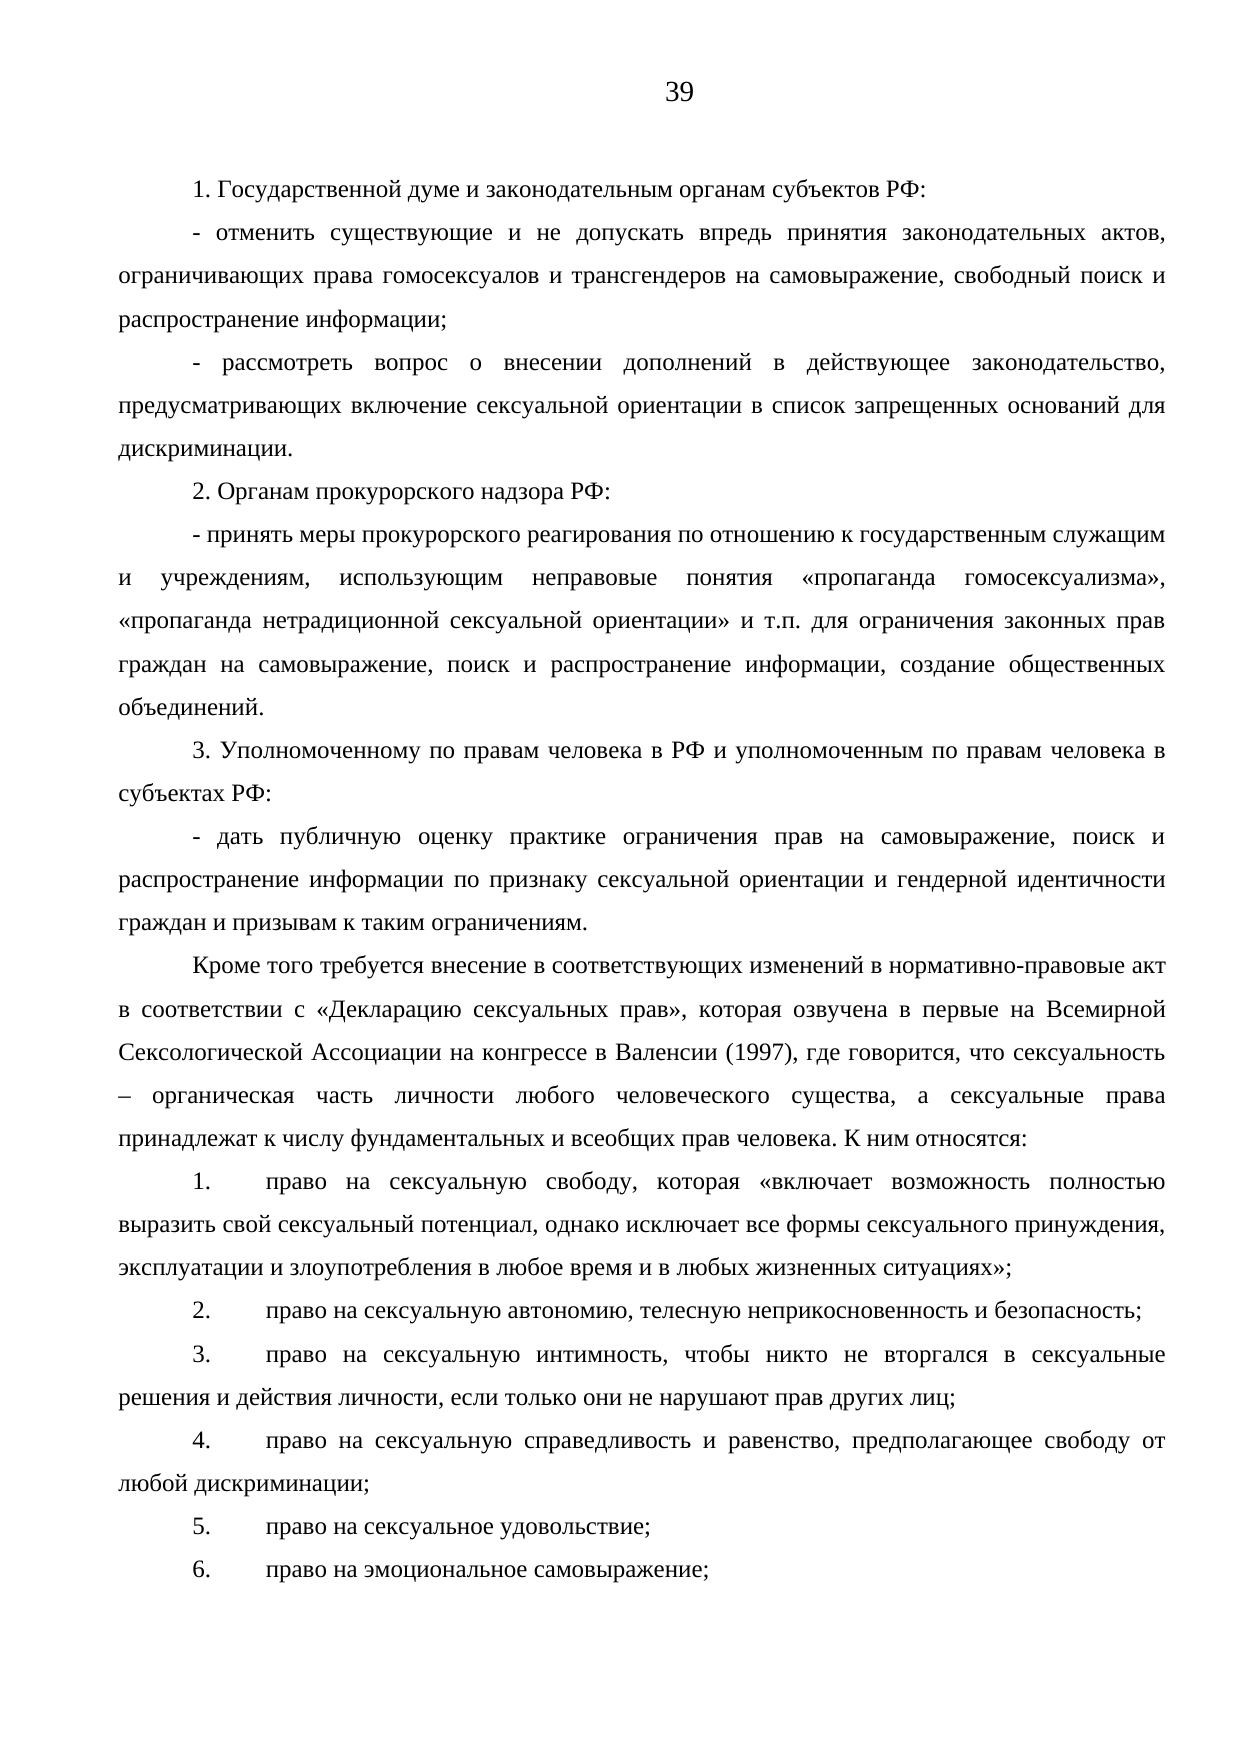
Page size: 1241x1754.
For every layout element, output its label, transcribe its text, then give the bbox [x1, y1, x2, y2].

list право на сексуальное удовольствие; [118, 1511, 1167, 1540]
list право на сексуальную автономию, телесную неприкосновенность и безопасность; [118, 1296, 1167, 1324]
text - рассмотреть вопрос о внесении дополнений в действующее законодательство, предусматривающих включение сексуальной ориентации в список запрещенных оснований для дискриминации. [118, 347, 1167, 462]
list право на сексуальную интимность, чтобы никто не вторгался в сексуальные решения и действия личности, если только они не нарушают прав других лиц; [118, 1339, 1167, 1411]
text 3. Уполномоченному по правам человека в РФ и уполномоченным по правам человека в субъектах РФ: [118, 735, 1167, 807]
list право на сексуальную свободу, которая «включает возможность полностью выразить свой сексуальный потенциал, однако исключает все формы сексуального принуждения, эксплуатации и злоупотребления в любое время и в любых жизненных ситуациях»; [118, 1166, 1167, 1281]
text 1. Государственной думе и законодательным органам субъектов РФ: [118, 174, 1167, 203]
text 2. Органам прокурорского надзора РФ: [118, 476, 1167, 505]
text - принять меры прокурорского реагирования по отношению к государственным служащим и учреждениям, использующим неправовые понятия «пропаганда гомосексуализма», «пропаганда нетрадиционной сексуальной ориентации» и т.п. для ограничения законных прав граждан на самовыражение, поиск и распространение информации, создание общественных объединений. [118, 519, 1167, 721]
text - дать публичную оценку практике ограничения прав на самовыражение, поиск и распространение информации по признаку сексуальной ориентации и гендерной идентичности граждан и призывам к таким ограничениям. [118, 821, 1167, 936]
list право на эмоциональное самовыражение; [118, 1554, 1167, 1583]
text Кроме того требуется внесение в соответствующих изменений в нормативно-правовые акт в соответствии с «Декларацию сексуальных прав», которая озвучена в первые на Всемирной Сексологической Ассоциации на конгрессе в Валенсии (1997), где говорится, что сексуальность – органическая часть личности любого человеческого существа, а сексуальные права принадлежат к числу фундаментальных и всеобщих прав человека. К ним относятся: [118, 951, 1167, 1152]
text - отменить существующие и не допускать впредь принятия законодательных актов, ограничивающих права гомосексуалов и трансгендеров на самовыражение, свободный поиск и распространение информации; [118, 217, 1167, 332]
list право на сексуальную справедливость и равенство, предполагающее свободу от любой дискриминации; [118, 1425, 1167, 1497]
